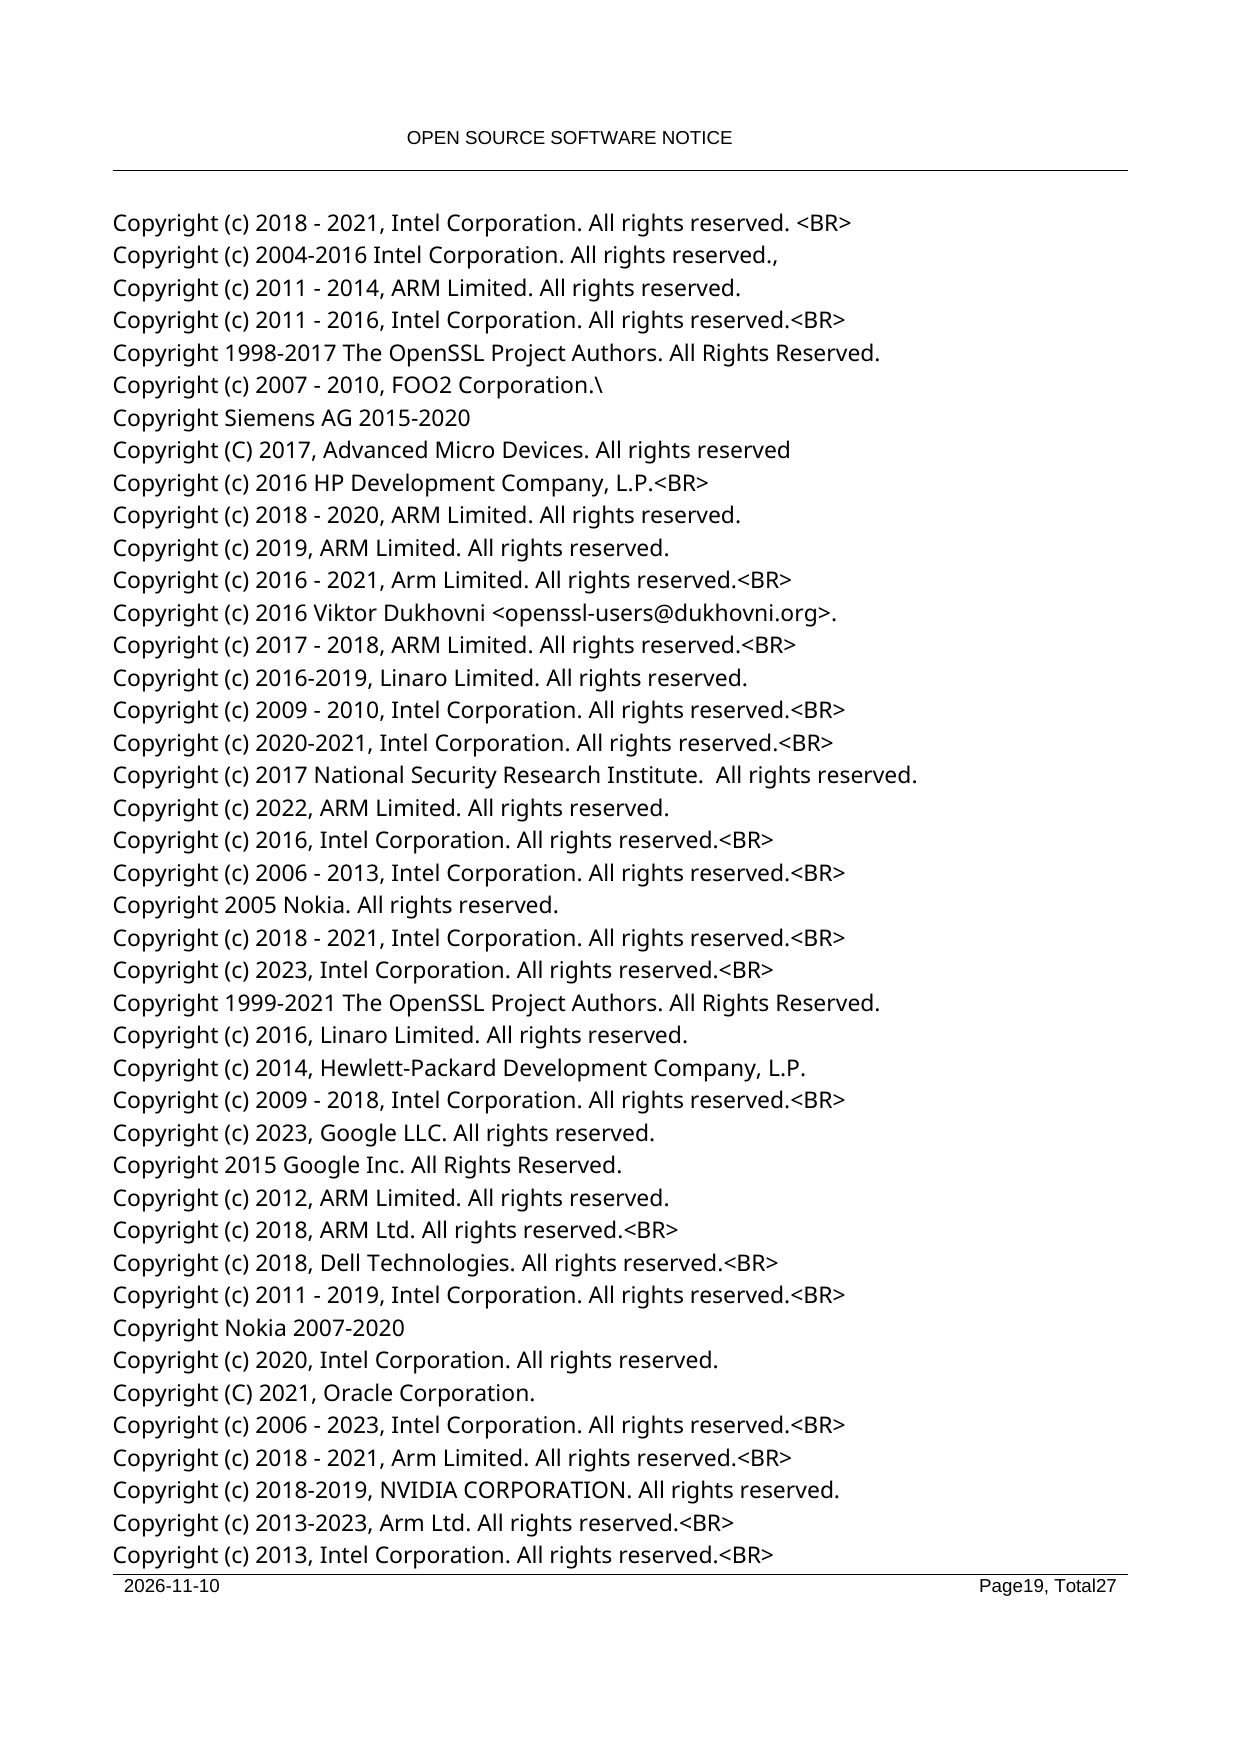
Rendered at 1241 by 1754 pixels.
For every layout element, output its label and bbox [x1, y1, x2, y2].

text [112, 206, 1128, 1571]
